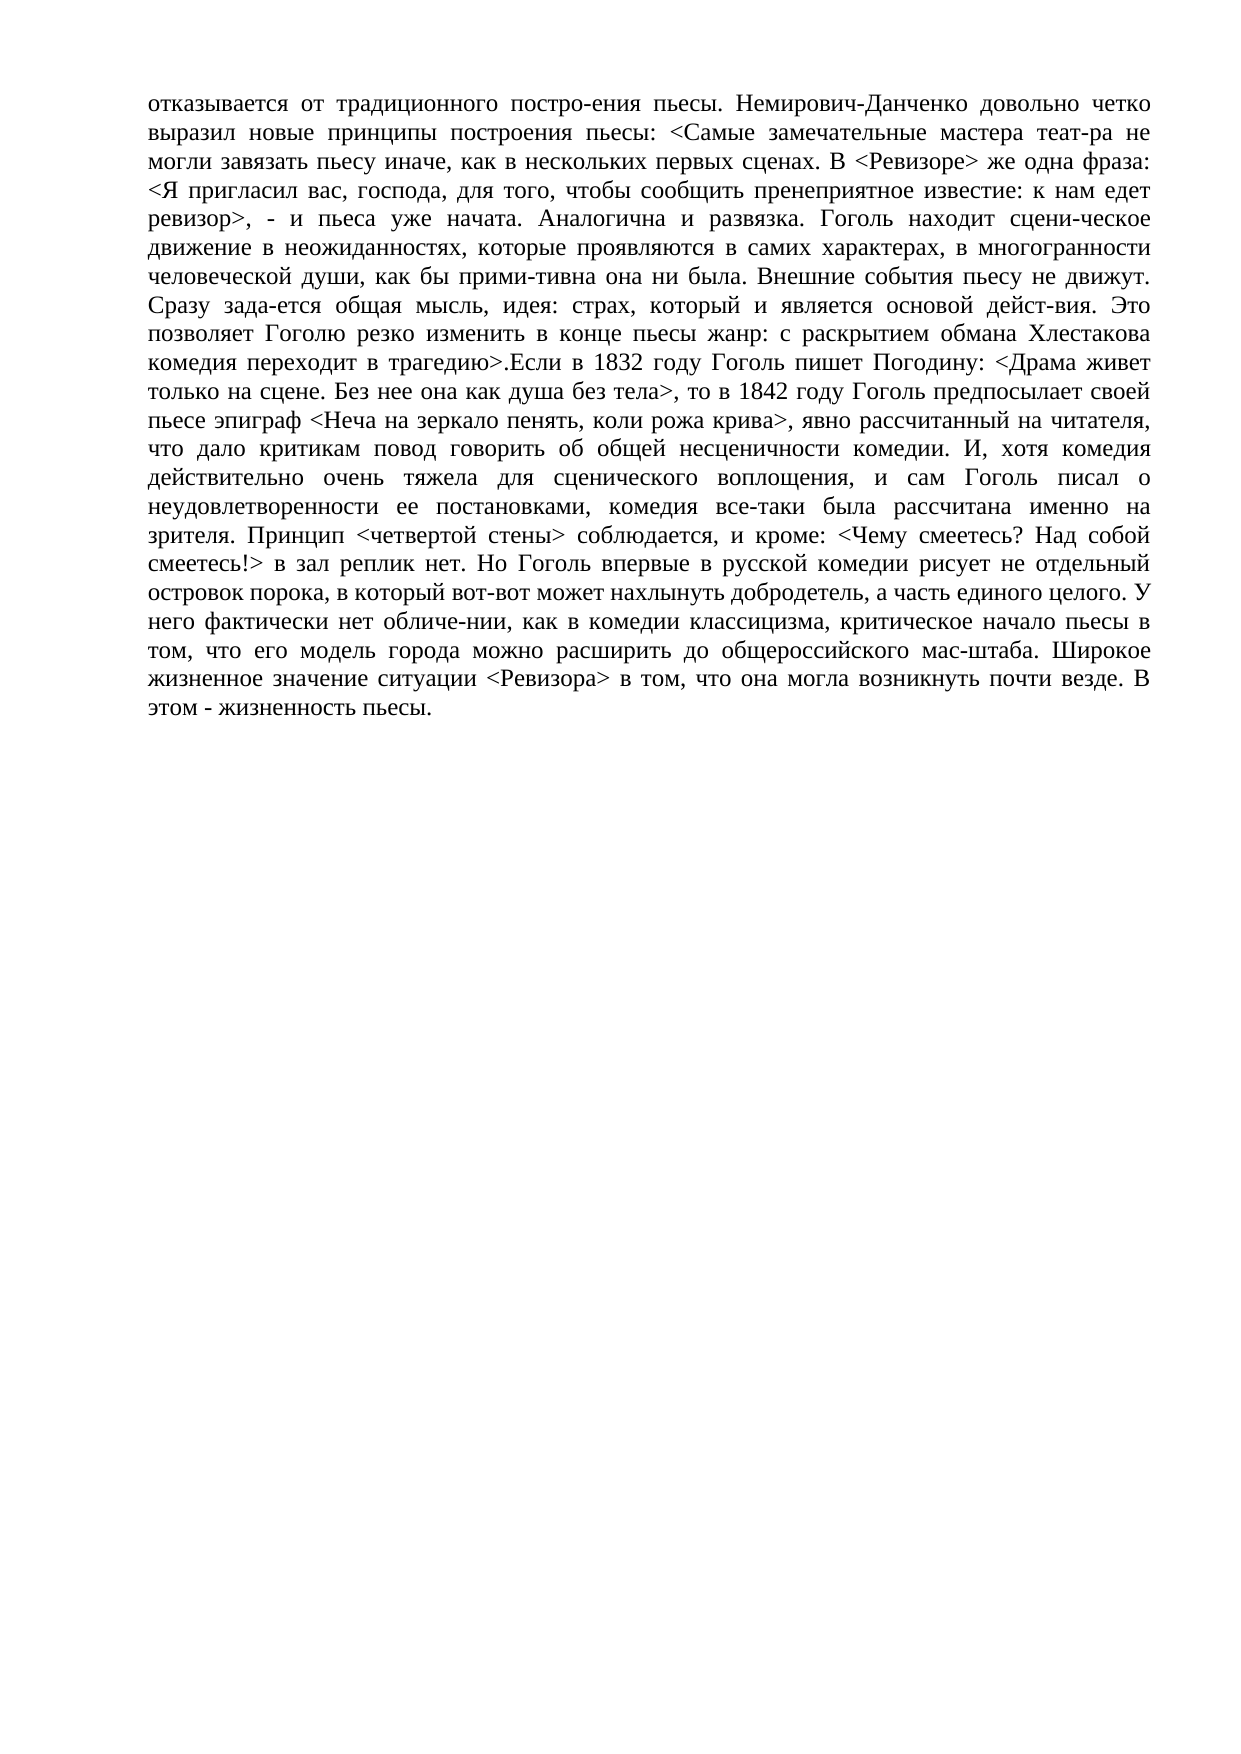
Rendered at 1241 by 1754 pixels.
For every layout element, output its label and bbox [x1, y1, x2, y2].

text [148, 88, 1152, 721]
